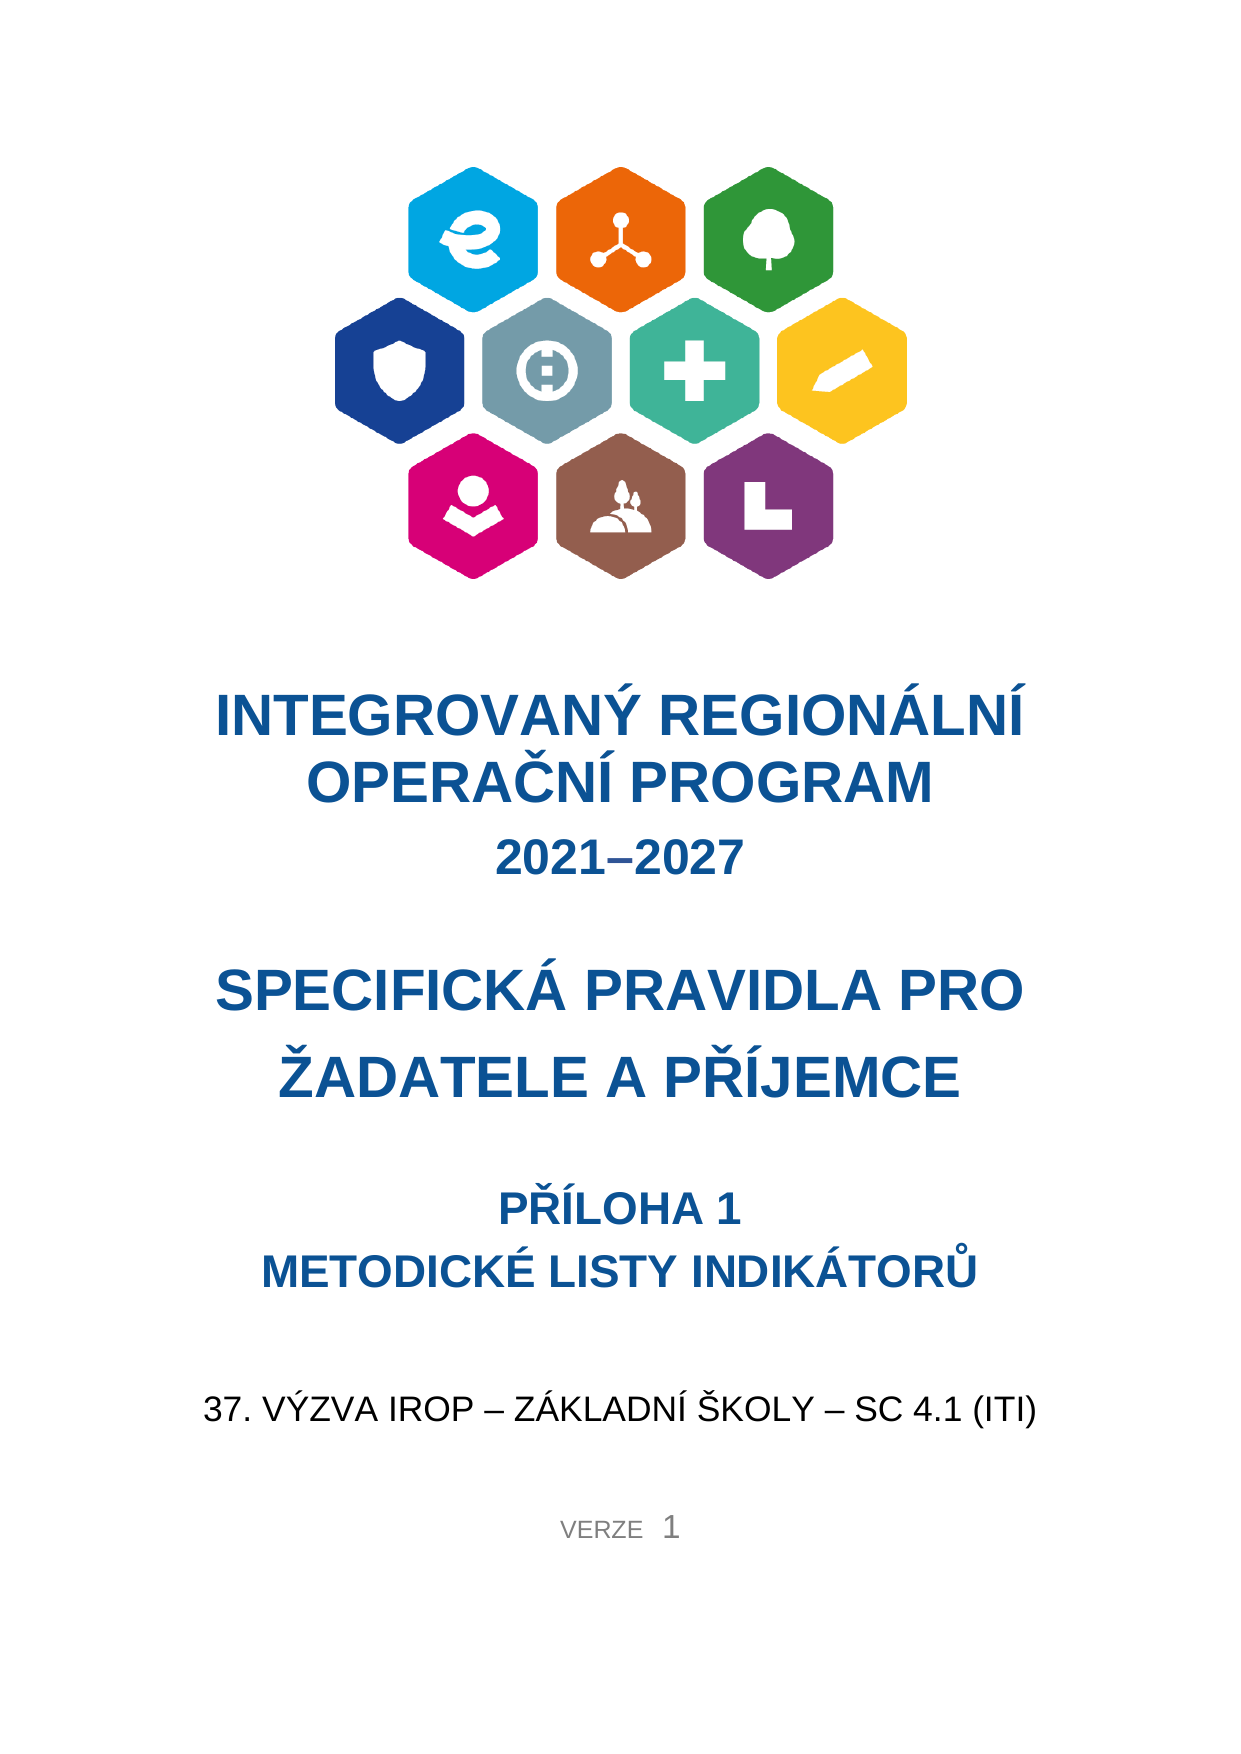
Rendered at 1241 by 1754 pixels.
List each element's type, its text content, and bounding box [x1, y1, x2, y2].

text PŘÍLOHA 1 [148, 1181, 1092, 1234]
text 2021–2027 [148, 828, 1092, 885]
text SPECIFICKÁ PRAVIDLA PRO ŽADATELE A PŘÍJEMCE [148, 955, 1092, 1109]
picture [324, 149, 912, 607]
text METODICKÉ LISTY INDIKÁTORŮ [148, 1244, 1092, 1297]
text 37. VÝZVA IROP – ZÁKLADNÍ ŠKOLY – SC 4.1 (ITI) [148, 1388, 1092, 1429]
text INTEGROVANÝ REGIONÁLNÍ OPERAČNÍ PROGRAM [148, 593, 1092, 815]
text VERZE 1 [148, 1507, 1092, 1546]
